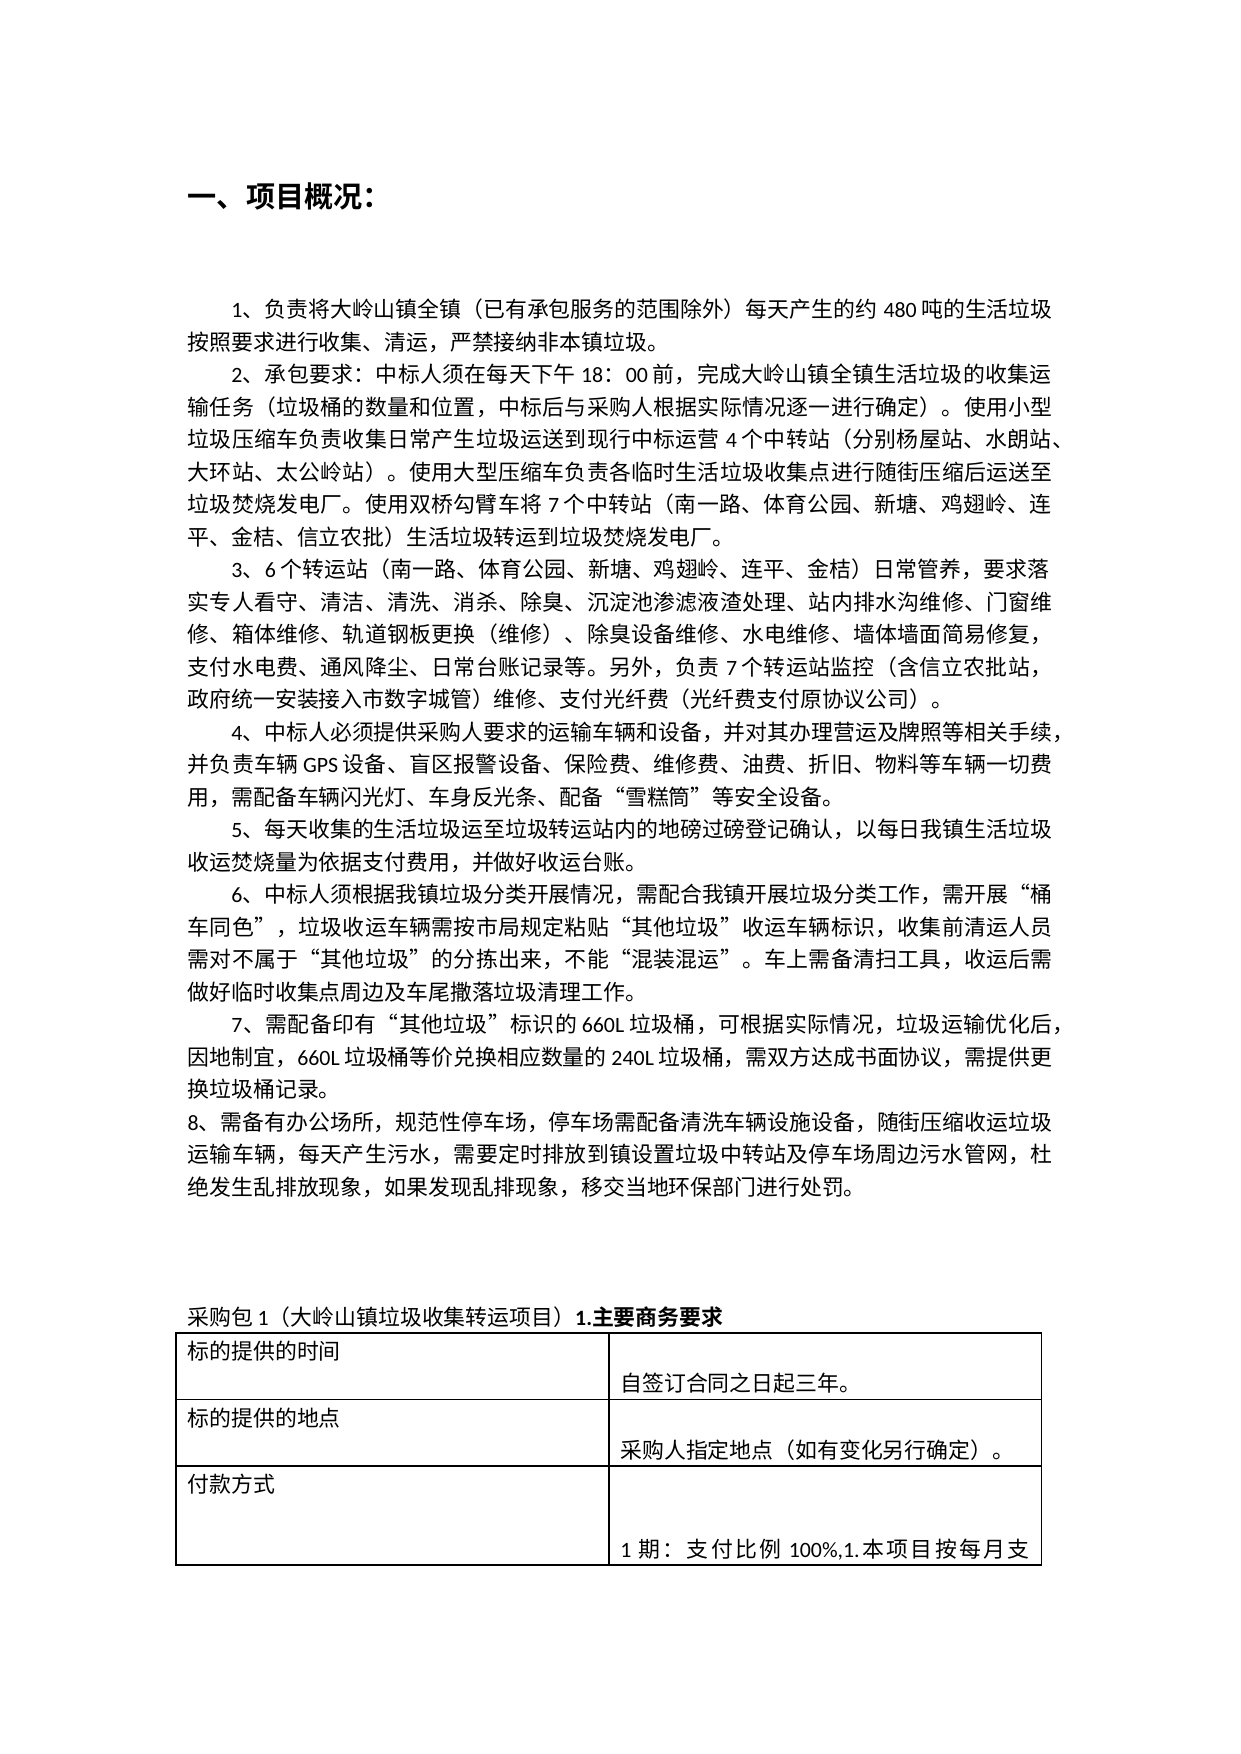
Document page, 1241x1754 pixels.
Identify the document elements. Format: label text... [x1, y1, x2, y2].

text 5、每天收集的生活垃圾运至垃圾转运站内的地磅过磅登记确认，以每日我镇生活垃圾收运焚烧量为依据支付费用，并做好收运台账。 [187, 812, 1053, 877]
table_cell 付款方式 [177, 1467, 608, 1564]
text 一、项目概况： [187, 162, 1053, 227]
text 2、承包要求：中标人须在每天下午18：00前，完成大岭山镇全镇生活垃圾的收集运输任务（垃圾桶的数量和位置，中标后与采购人根据实际情况逐一进行确定）。使用小型垃圾压缩车负责收集日常产生垃圾运送到现行中标运营4个中转站（分别杨屋站、水朗站、大环站、太公岭站）。使用大型压缩车负责各临时生活垃圾收集点进行随街压缩后运送至垃圾焚烧发电厂。使用双桥勾臂车将7个中转站（南一路、体育公园、新塘、鸡翅岭、连平、金桔、信立农批）生活垃圾转运到垃圾焚烧发电厂。 [187, 357, 1053, 552]
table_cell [610, 1467, 1041, 1564]
table_cell 标的提供的地点 [177, 1400, 608, 1465]
text 7、需配备印有“其他垃圾”标识的660L垃圾桶，可根据实际情况，垃圾运输优化后，因地制宜，660L垃圾桶等价兑换相应数量的240L垃圾桶，需双方达成书面协议，需提供更换垃圾桶记录。 [187, 1007, 1053, 1104]
table_header 标的提供的时间 [177, 1334, 608, 1398]
text 3、6个转运站（南一路、体育公园、新塘、鸡翅岭、连平、金桔）日常管养，要求落实专人看守、清洁、清洗、消杀、除臭、沉淀池渗滤液渣处理、站内排水沟维修、门窗维修、箱体维修、轨道钢板更换（维修）、除臭设备维修、水电维修、墙体墙面简易修复，支付水电费、通风降尘、日常台账记录等。另外，负责7个转运站监控（含信立农批站，政府统一安装接入市数字城管）维修、支付光纤费（光纤费支付原协议公司）。 [187, 552, 1053, 714]
text 8、需备有办公场所，规范性停车场，停车场需配备清洗车辆设施设备，随街压缩收运垃圾运输车辆，每天产生污水，需要定时排放到镇设置垃圾中转站及停车场周边污水管网，杜绝发生乱排放现象，如果发现乱排现象，移交当地环保部门进行处罚。 [187, 1104, 1053, 1202]
text 1、负责将大岭山镇全镇（已有承包服务的范围除外）每天产生的约480吨的生活垃圾按照要求进行收集、清运，严禁接纳非本镇垃圾。 [187, 292, 1053, 357]
text 4、中标人必须提供采购人要求的运输车辆和设备，并对其办理营运及牌照等相关手续，并负责车辆GPS设备、盲区报警设备、保险费、维修费、油费、折旧、物料等车辆一切费用，需配备车辆闪光灯、车身反光条、配备“雪糕筒”等安全设备。 [187, 714, 1053, 812]
text 6、中标人须根据我镇垃圾分类开展情况，需配合我镇开展垃圾分类工作，需开展“桶车同色”，垃圾收运车辆需按市局规定粘贴“其他垃圾”收运车辆标识，收集前清运人员需对不属于“其他垃圾”的分拣出来，不能“混装混运”。车上需备清扫工具，收运后需做好临时收集点周边及车尾撒落垃圾清理工作。 [187, 877, 1053, 1007]
table_header 自签订合同之日起三年。 [610, 1334, 1041, 1398]
table_cell 采购人指定地点（如有变化另行确定）。 [610, 1400, 1041, 1465]
text 采购包1（大岭山镇垃圾收集转运项目）1.主要商务要求 [187, 1299, 1053, 1332]
